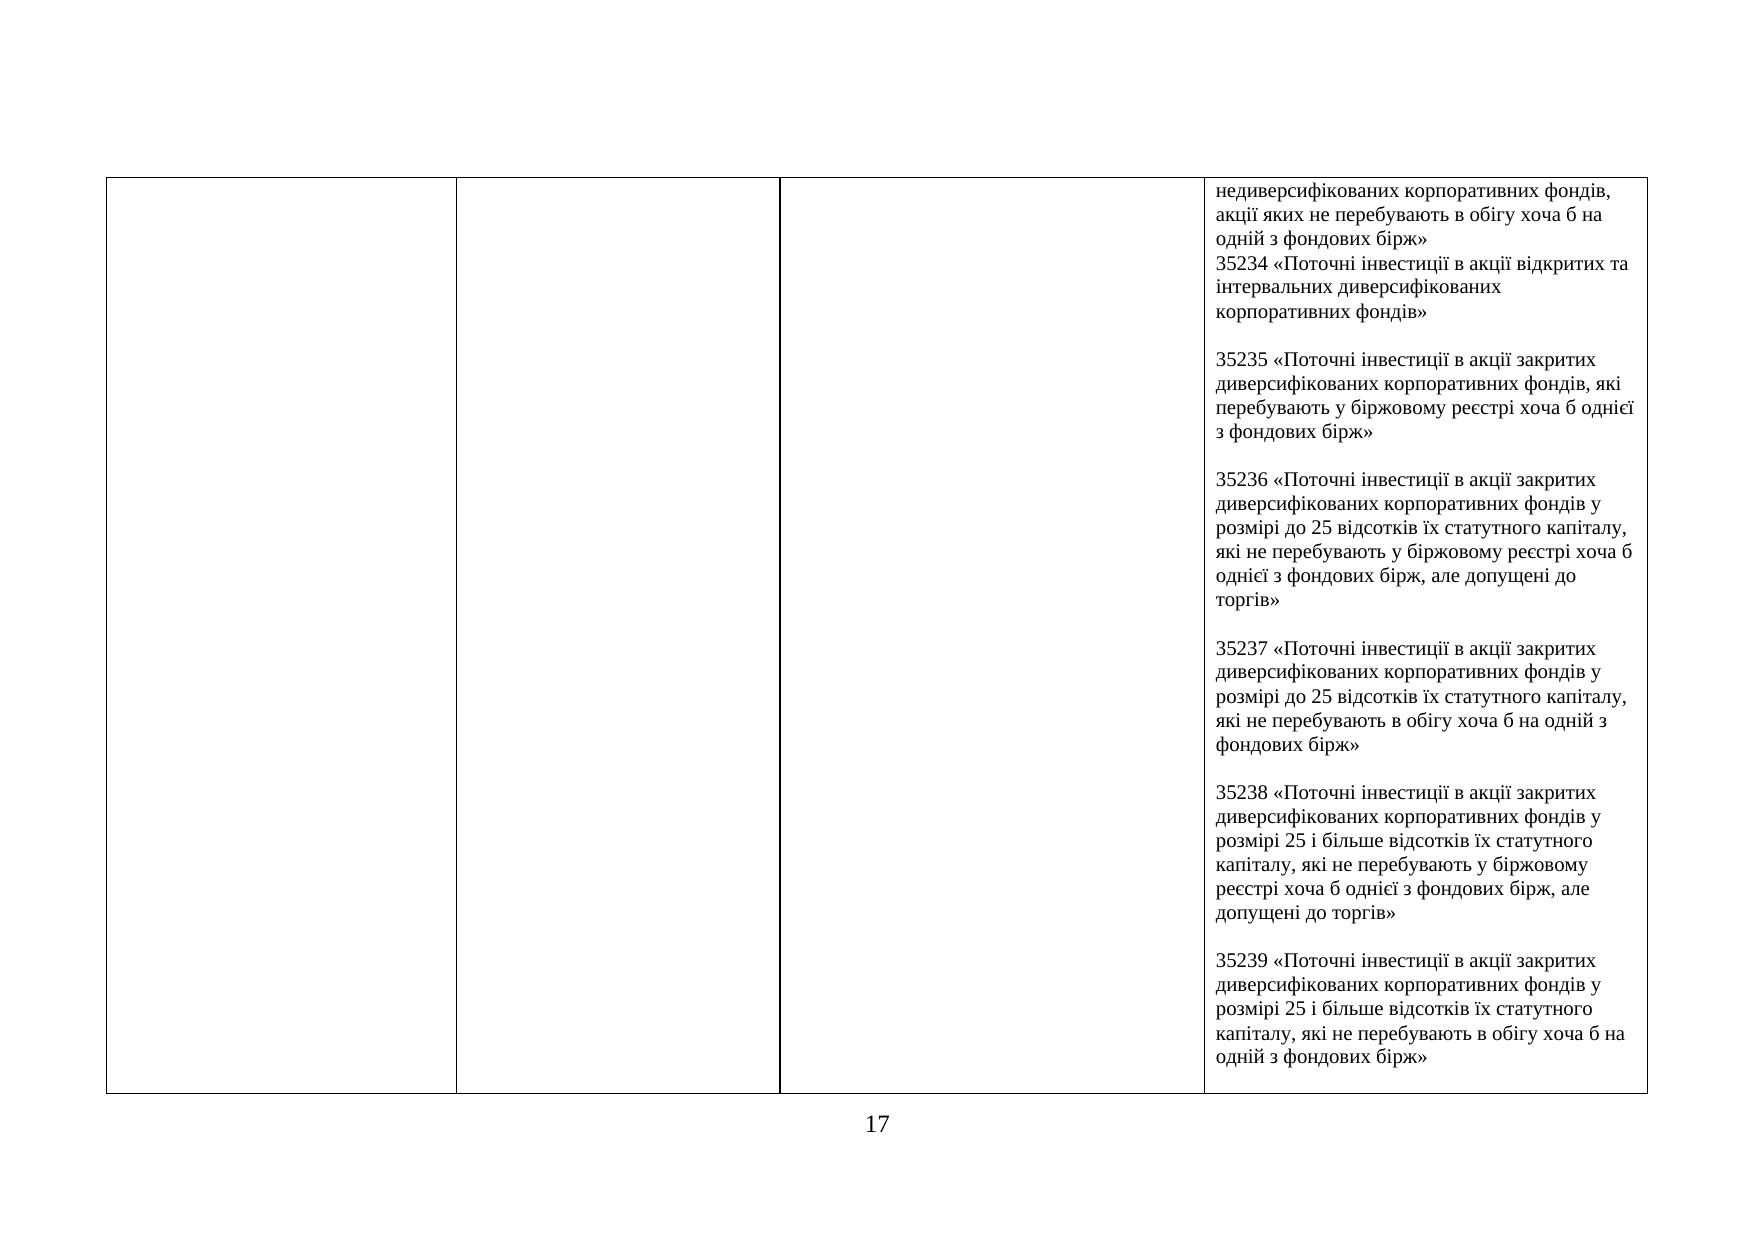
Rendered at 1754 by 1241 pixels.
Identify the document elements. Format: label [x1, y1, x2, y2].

table_cell [457, 178, 779, 1093]
table_cell [107, 178, 456, 1093]
table_cell [1205, 178, 1647, 1093]
table_cell [781, 178, 1204, 1093]
